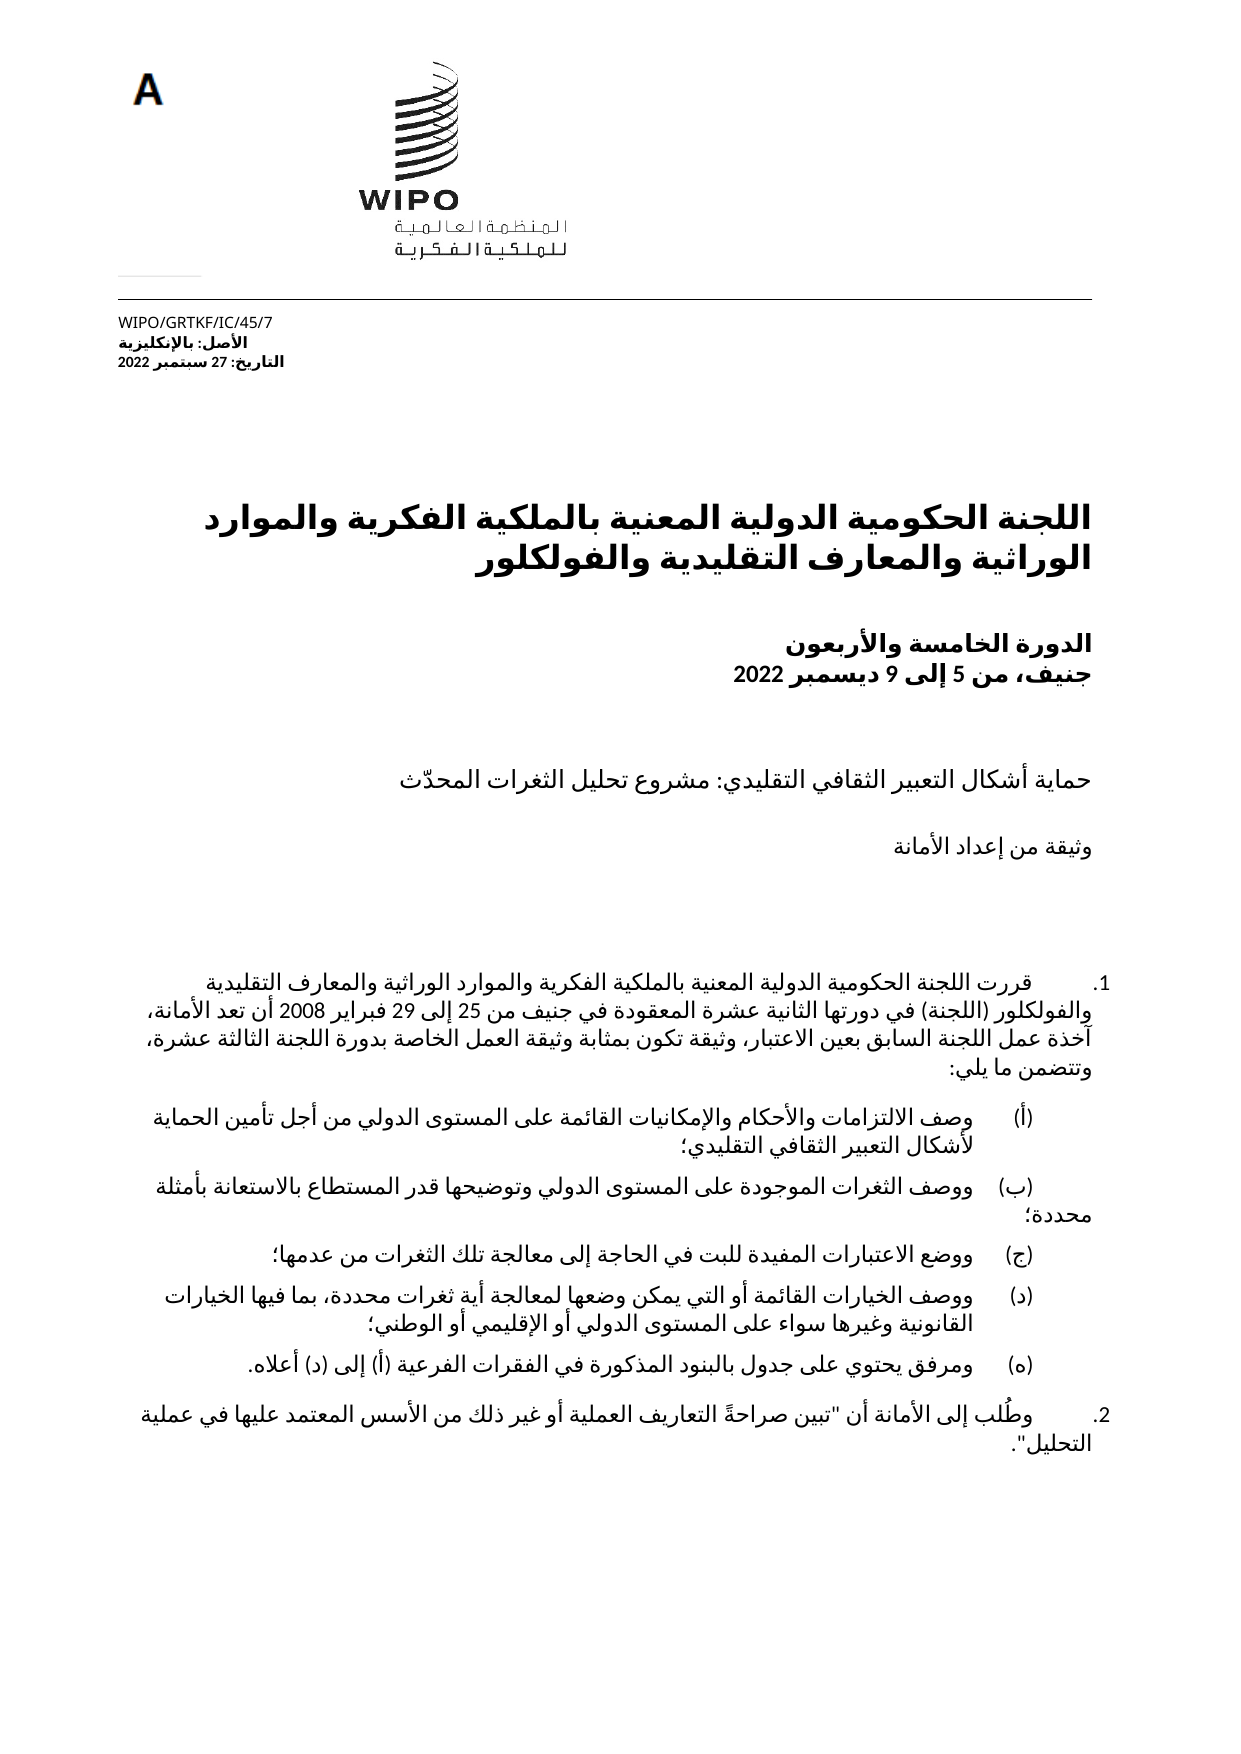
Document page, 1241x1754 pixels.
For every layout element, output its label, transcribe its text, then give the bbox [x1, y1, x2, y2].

picture [356, 58, 574, 267]
text قررت اللجنة الحكومية الدولية المعنية بالملكية الفكرية والموارد الوراثية والمعارف التقليدية والفولكلور (اللجنة) في دورتها الثانية عشرة المعقودة في جنيف من 25 إلى 29 فبراير 2008 أن تعد الأمانة، آخذة عمل اللجنة السابق بعين الاعتبار، وثيقة تكون بمثابة وثيقة العمل الخاصة بدورة اللجنة الثالثة عشرة، وتتضمن ما يلي: [118, 968, 1092, 1081]
text التاريخ: 27 سبتمبر 2022 [118, 353, 1092, 372]
text الدورة الخامسة والأربعون [118, 628, 1092, 659]
text وثيقة من إعداد الأمانة [118, 832, 1092, 860]
list (ج) ووضع الاعتبارات المفيدة للبت في الحاجة إلى معالجة تلك الثغرات من عدمها؛ [118, 1241, 1033, 1269]
text الأصل: بالإنكليزية [118, 333, 1092, 353]
list (أ) وصف الالتزامات والأحكام والإمكانيات القائمة على المستوى الدولي من أجل تأمين الحماية لأشكال التعبير الثقافي التقليدي؛ [118, 1103, 1033, 1159]
subtitle اللجنة الحكومية الدولية المعنية بالملكية الفكرية والموارد الوراثية والمعارف التقليدية والفولكلور [118, 497, 1092, 578]
text حماية أشكال التعبير الثقافي التقليدي: مشروع تحليل الثغرات المحدّث [118, 764, 1092, 795]
text وطُلب إلى الأمانة أن "تبين صراحةً التعاريف العملية أو غير ذلك من الأسس المعتمد عليها في عملية التحليل". [118, 1401, 1092, 1457]
list (د) ووصف الخيارات القائمة أو التي يمكن وضعها لمعالجة أية ثغرات محددة، بما فيها الخيارات القانونية وغيرها سواء على المستوى الدولي أو الإقليمي أو الوطني؛ [118, 1281, 1033, 1337]
text WIPO/GRTKF/IC/45/7 [118, 312, 1092, 333]
list (ه) ومرفق يحتوي على جدول بالبنود المذكورة في الفقرات الفرعية (أ) إلى (د) أعلاه. [118, 1350, 1033, 1378]
picture [118, 58, 203, 278]
text جنيف، من 5 إلى 9 ديسمبر 2022 [118, 659, 1092, 689]
list (ب) ووصف الثغرات الموجودة على المستوى الدولي وتوضيحها قدر المستطاع بالاستعانة بأمثلة محددة؛ [118, 1172, 1092, 1228]
